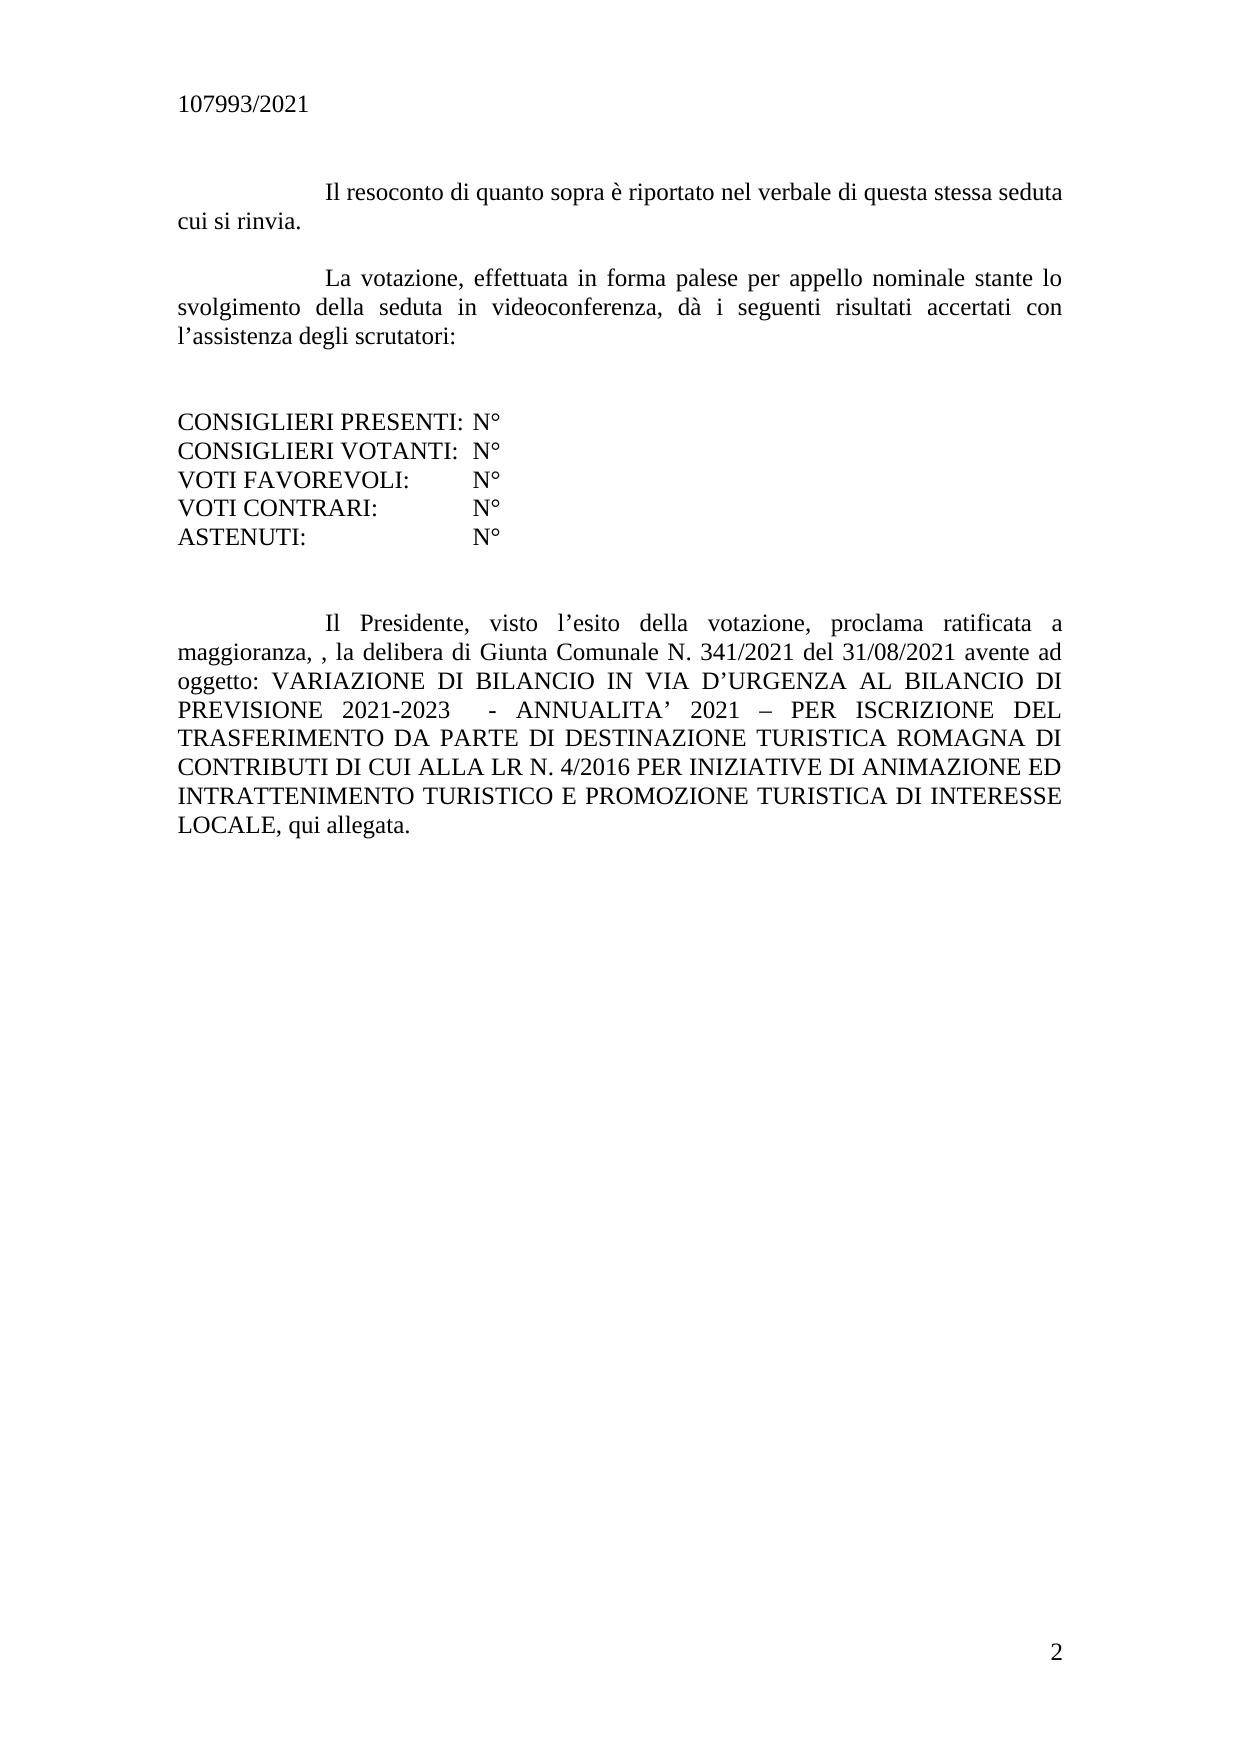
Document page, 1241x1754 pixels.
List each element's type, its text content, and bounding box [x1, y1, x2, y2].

text La votazione, effettuata in forma palese per appello nominale stante lo svolgimento della seduta in videoconferenza, dà i seguenti risultati accertati con l’assistenza degli scrutatori: [177, 263, 1063, 350]
text VOTI CONTRARI: N° [177, 493, 1063, 522]
text Il Presidente, visto l’esito della votazione, proclama ratificata a maggioranza, , la delibera di Giunta Comunale N. 341/2021 del 31/08/2021 avente ad oggetto: VARIAZIONE DI BILANCIO IN VIA D’URGENZA AL BILANCIO DI PREVISIONE 2021-2023 - ANNUALITA’ 2021 – PER ISCRIZIONE DEL TRASFERIMENTO DA PARTE DI DESTINAZIONE TURISTICA ROMAGNA DI CONTRIBUTI DI CUI ALLA LR N. 4/2016 PER INIZIATIVE DI ANIMAZIONE ED INTRATTENIMENTO TURISTICO E PROMOZIONE TURISTICA DI INTERESSE LOCALE, qui allegata. [177, 608, 1063, 838]
text ASTENUTI: N° [177, 522, 1063, 551]
text Il resoconto di quanto sopra è riportato nel verbale di questa stessa seduta cui si rinvia. [177, 177, 1063, 235]
text VOTI FAVOREVOLI: N° [177, 465, 1063, 493]
text CONSIGLIERI PRESENTI: N° [177, 407, 1063, 436]
text CONSIGLIERI VOTANTI: N° [177, 436, 1063, 465]
